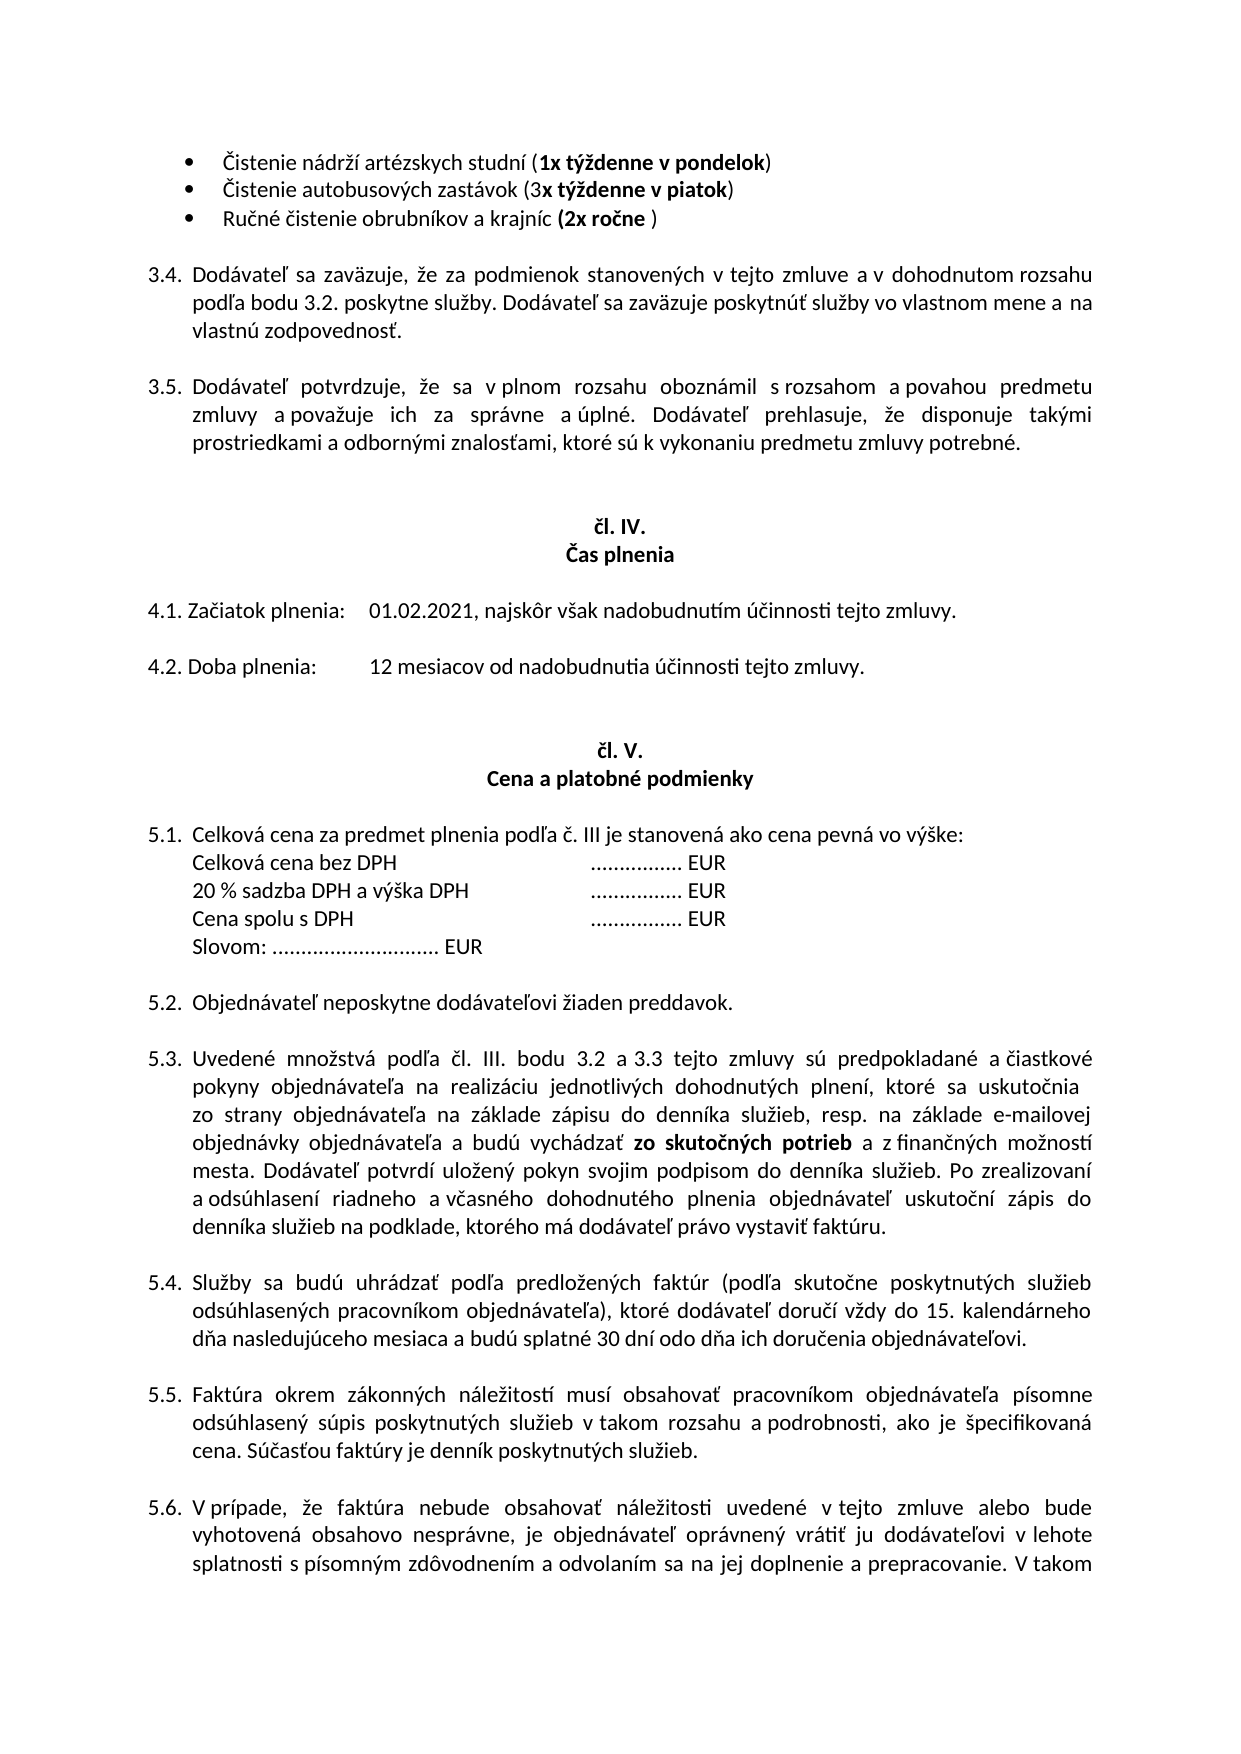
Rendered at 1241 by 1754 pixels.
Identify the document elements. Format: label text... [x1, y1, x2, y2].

list Objednávateľ neposkytne dodávateľovi žiaden preddavok. [148, 988, 1093, 1016]
text Slovom: ............................. EUR [192, 932, 1093, 960]
list Služby sa budú uhrádzať podľa predložených faktúr (podľa skutočne poskytnutých služieb odsúhlasených pracovníkom objednávateľa), ktoré dodávateľ doručí vždy do 15. kalendárneho dňa nasledujúceho mesiaca a budú splatné 30 dní odo dňa ich doručenia objednávateľovi. [148, 1268, 1093, 1352]
text Celková cena bez DPH ................ EUR [192, 848, 1093, 876]
text Čas plnenia [148, 540, 1093, 568]
list Čistenie nádrží artézskych studní (1x týždenne v pondelok) [185, 148, 1093, 176]
text 4.1. Začiatok plnenia: 01.02.2021, najskôr však nadobudnutím účinnosti tejto zmluvy. [148, 596, 1093, 624]
text 20 % sadzba DPH a výška DPH ................ EUR [192, 876, 1093, 904]
list Celková cena za predmet plnenia podľa č. III je stanovená ako cena pevná vo výške: [148, 820, 1093, 848]
text Cena a platobné podmienky [148, 764, 1093, 792]
list Ručné čistenie obrubníkov a krajníc (2x ročne ) [185, 204, 1093, 232]
text čl. IV. [148, 512, 1093, 540]
text čl. V. [148, 736, 1093, 764]
list Čistenie autobusových zastávok (3x týždenne v piatok) [185, 176, 1093, 204]
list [148, 1493, 1093, 1577]
list Faktúra okrem zákonných náležitostí musí obsahovať pracovníkom objednávateľa písomne odsúhlasený súpis poskytnutých služieb v takom rozsahu a podrobnosti, ako je špecifikovaná cena. Súčasťou faktúry je denník poskytnutých služieb. [148, 1381, 1093, 1464]
list Dodávateľ sa zaväzuje, že za podmienok stanovených v tejto zmluve a v dohodnutom rozsahu podľa bodu 3.2. poskytne služby. Dodávateľ sa zaväzuje poskytnúť služby vo vlastnom mene a na vlastnú zodpovednosť. [148, 260, 1093, 344]
list Dodávateľ potvrdzuje, že sa v plnom rozsahu oboznámil s rozsahom a povahou predmetu zmluvy a považuje ich za správne a úplné. Dodávateľ prehlasuje, že disponuje takými prostriedkami a odbornými znalosťami, ktoré sú k vykonaniu predmetu zmluvy potrebné. [148, 372, 1093, 456]
text 4.2. Doba plnenia: 12 mesiacov od nadobudnutia účinnosti tejto zmluvy. [148, 652, 1093, 680]
text Cena spolu s DPH ................ EUR [192, 904, 1093, 932]
list Uvedené množstvá podľa čl. III. bodu 3.2 a 3.3 tejto zmluvy sú predpokladané a čiastkové pokyny objednávateľa na realizáciu jednotlivých dohodnutých plnení, ktoré sa uskutočnia zo strany objednávateľa na základe zápisu do denníka služieb, resp. na základe e-mailovej objednávky objednávateľa a budú vychádzať zo skutočných potrieb a z finančných možností mesta. Dodávateľ potvrdí uložený pokyn svojim podpisom do denníka služieb. Po zrealizovaní a odsúhlasení riadneho a včasného dohodnutého plnenia objednávateľ uskutoční zápis do denníka služieb na podklade, ktorého má dodávateľ právo vystaviť faktúru. [148, 1044, 1093, 1240]
